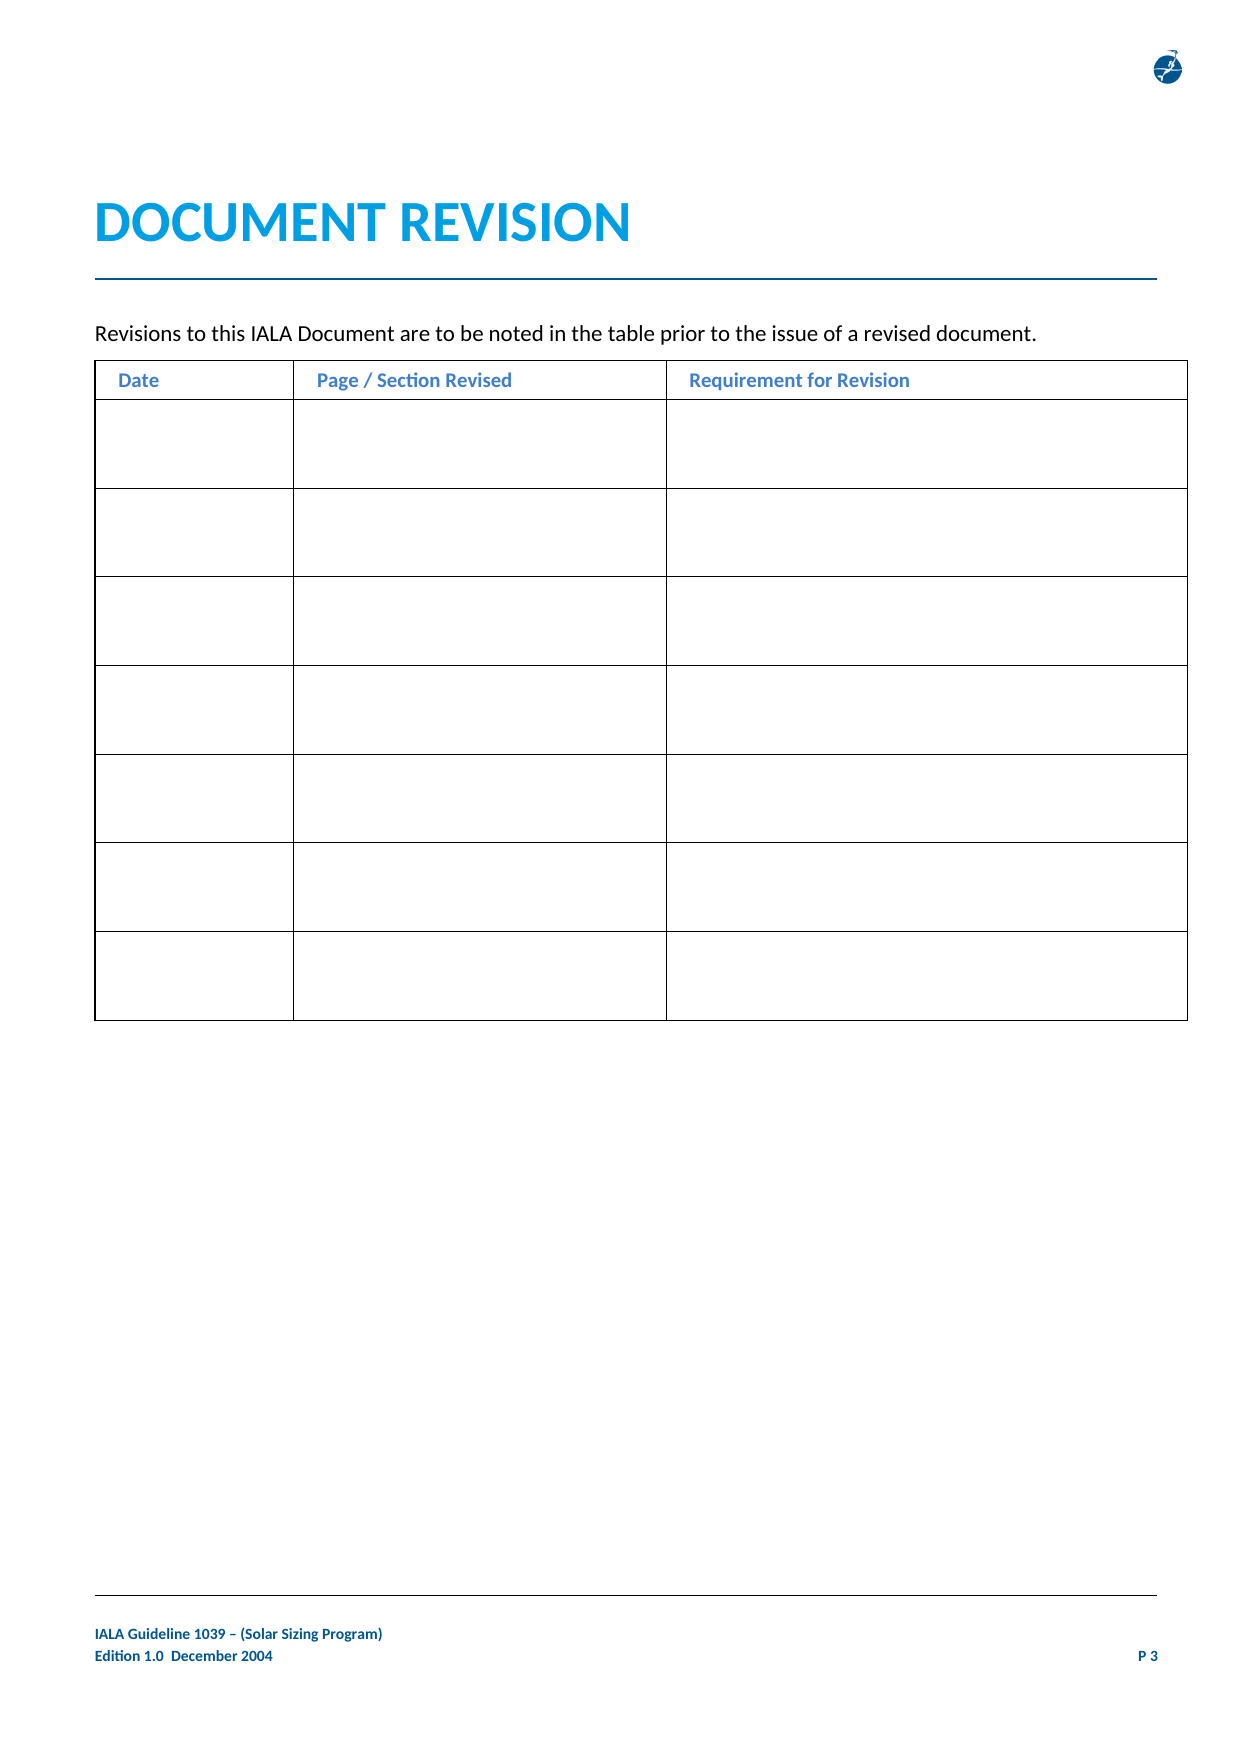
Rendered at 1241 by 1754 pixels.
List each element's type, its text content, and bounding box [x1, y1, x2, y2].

picture [1122, 0, 1241, 119]
text Revisions to this IALA Document are to be noted in the table prior to the issue of a revised document. [94, 319, 1157, 347]
table_cell [96, 489, 293, 576]
table_cell [96, 932, 293, 1019]
table_header Page / Section Revised [294, 361, 666, 399]
table_cell [667, 755, 1187, 842]
table_cell [294, 577, 666, 665]
table_cell [294, 666, 666, 753]
table_cell [294, 489, 666, 576]
table_cell [96, 577, 293, 665]
table_cell [294, 843, 666, 931]
table_cell [294, 932, 666, 1019]
table_cell [294, 755, 666, 842]
table_cell [667, 577, 1187, 665]
table_cell [96, 666, 293, 753]
table_cell [667, 666, 1187, 753]
table_cell [96, 400, 293, 488]
table_cell [667, 932, 1187, 1019]
table_header Date [96, 361, 293, 399]
table_header Requirement for Revision [667, 361, 1187, 399]
table_cell [667, 843, 1187, 931]
table_cell [96, 843, 293, 931]
table_cell [96, 755, 293, 842]
table_cell [667, 400, 1187, 488]
table_cell [294, 400, 666, 488]
table_cell [667, 489, 1187, 576]
